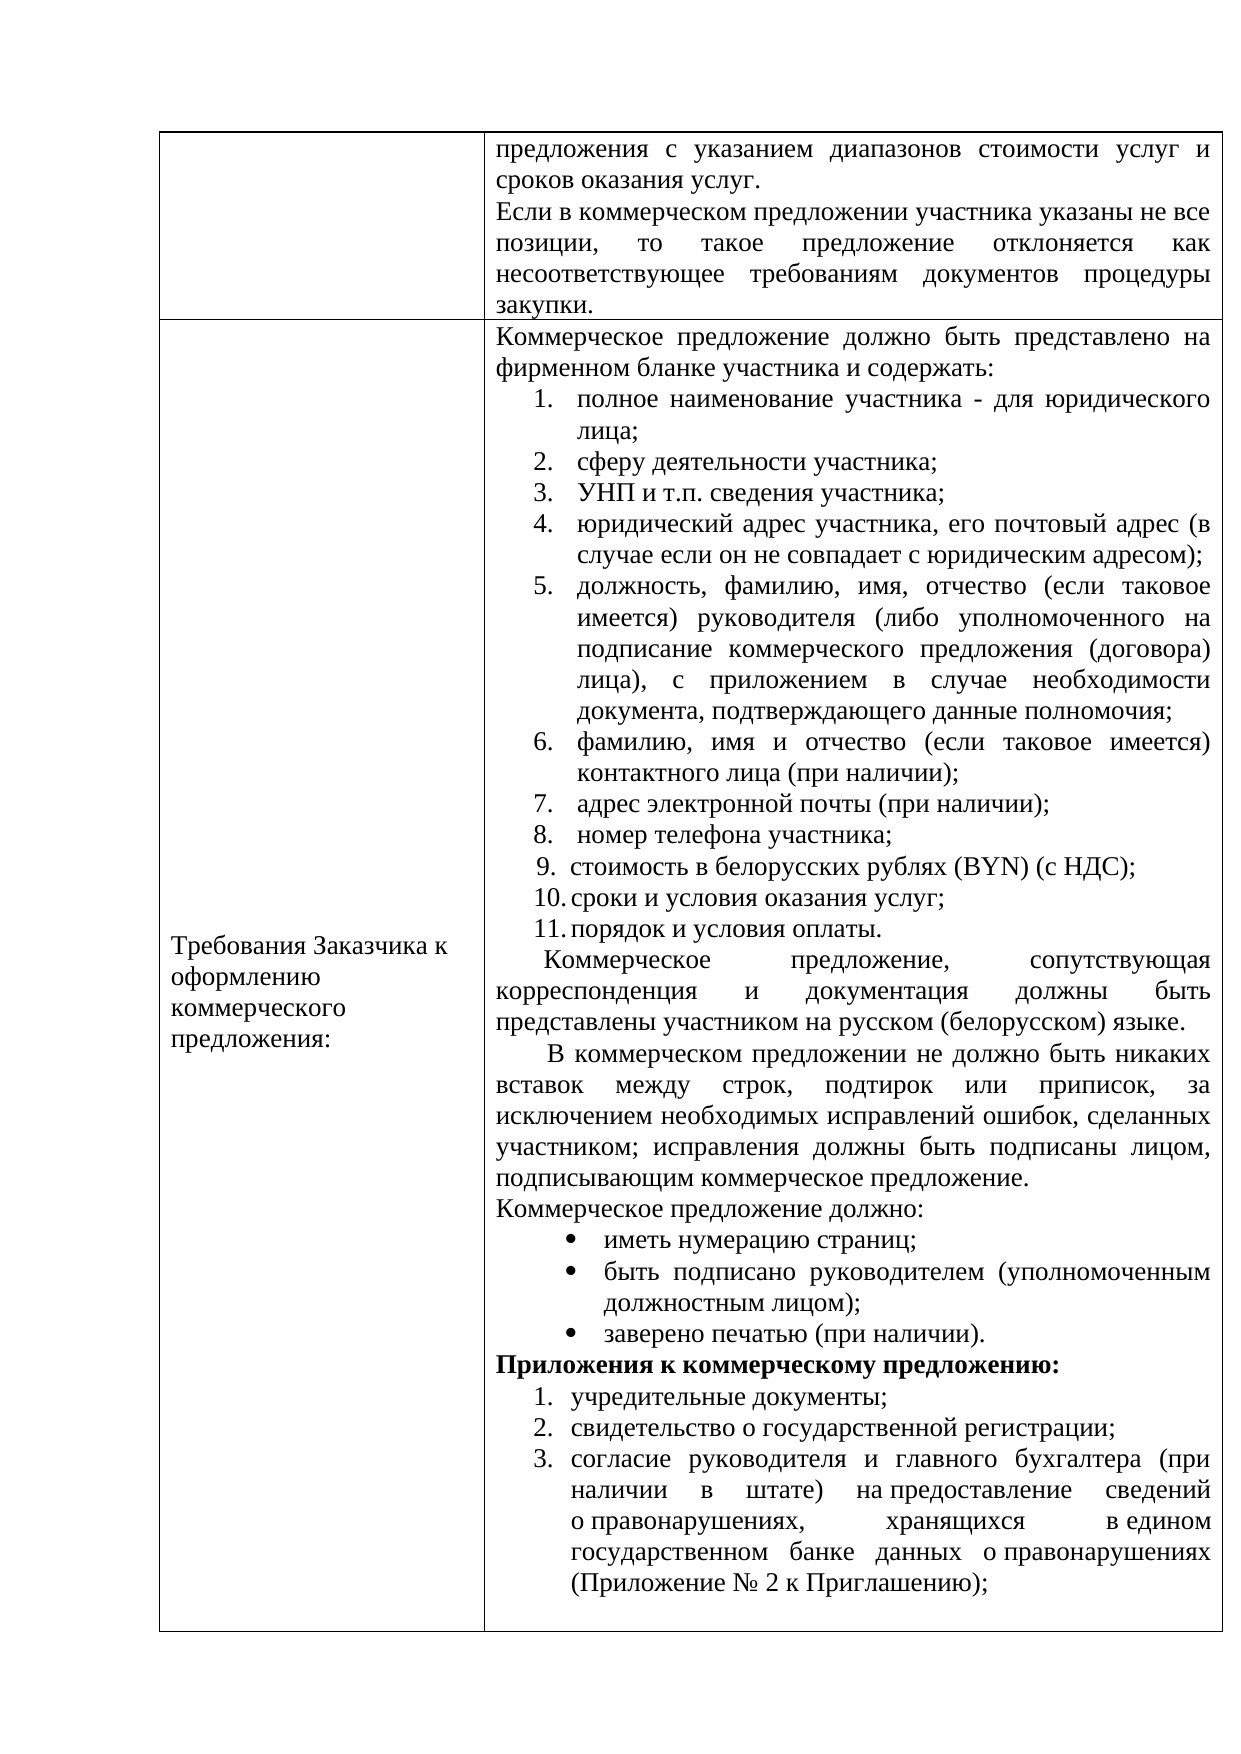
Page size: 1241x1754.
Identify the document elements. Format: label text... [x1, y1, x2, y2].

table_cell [485, 133, 1222, 319]
table_cell Коммерческое предложение должно быть представлено на фирменном бланке участника и содержать: полное наименование участника - для юридического лица; сферу деятельности участника; УНП и т.п. сведения участника; юридический адрес участника, его почтовый адрес (в случае если он не совпадает с юридическим адресом); должность, фамилию, имя, отчество (если таковое имеется) руководителя (либо уполномоченного на подписание коммерческого предложения (договора) лица), с приложением в случае необходимости документа, подтверждающего данные полномочия; фамилию, имя и отчество (если таковое имеется) контактного лица (при наличии); адрес электронной почты (при наличии); номер телефона участника; 9. стоимость в белорусских рублях (BYN) (с НДС); сроки и условия оказания услуг; порядок и условия оплаты. Коммерческое предложение, сопутствующая корреспонденция и документация должны быть представлены участником на русском (белорусском) языке. В коммерческом предложении не должно быть никаких вставок между строк, подтирок или приписок, за исключением необходимых исправлений ошибок, сделанных участником; исправления должны быть подписаны лицом, подписывающим коммерческое предложение. Коммерческое предложение должно: иметь нумерацию страниц; быть подписано руководителем (уполномоченным должностным лицом); заверено печатью (при наличии). Приложения к коммерческому предложению: учредительные документы; свидетельство о государственной регистрации; согласие руководителя и главного бухгалтера (при наличии в штате) на предоставление сведений о правонарушениях, хранящихся в едином государственном банке данных о правонарушениях (Приложение № 2 к Приглашению); [485, 320, 1222, 1631]
table_cell Требования Заказчика к оформлению коммерческого предложения: [160, 320, 484, 1631]
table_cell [160, 133, 484, 319]
